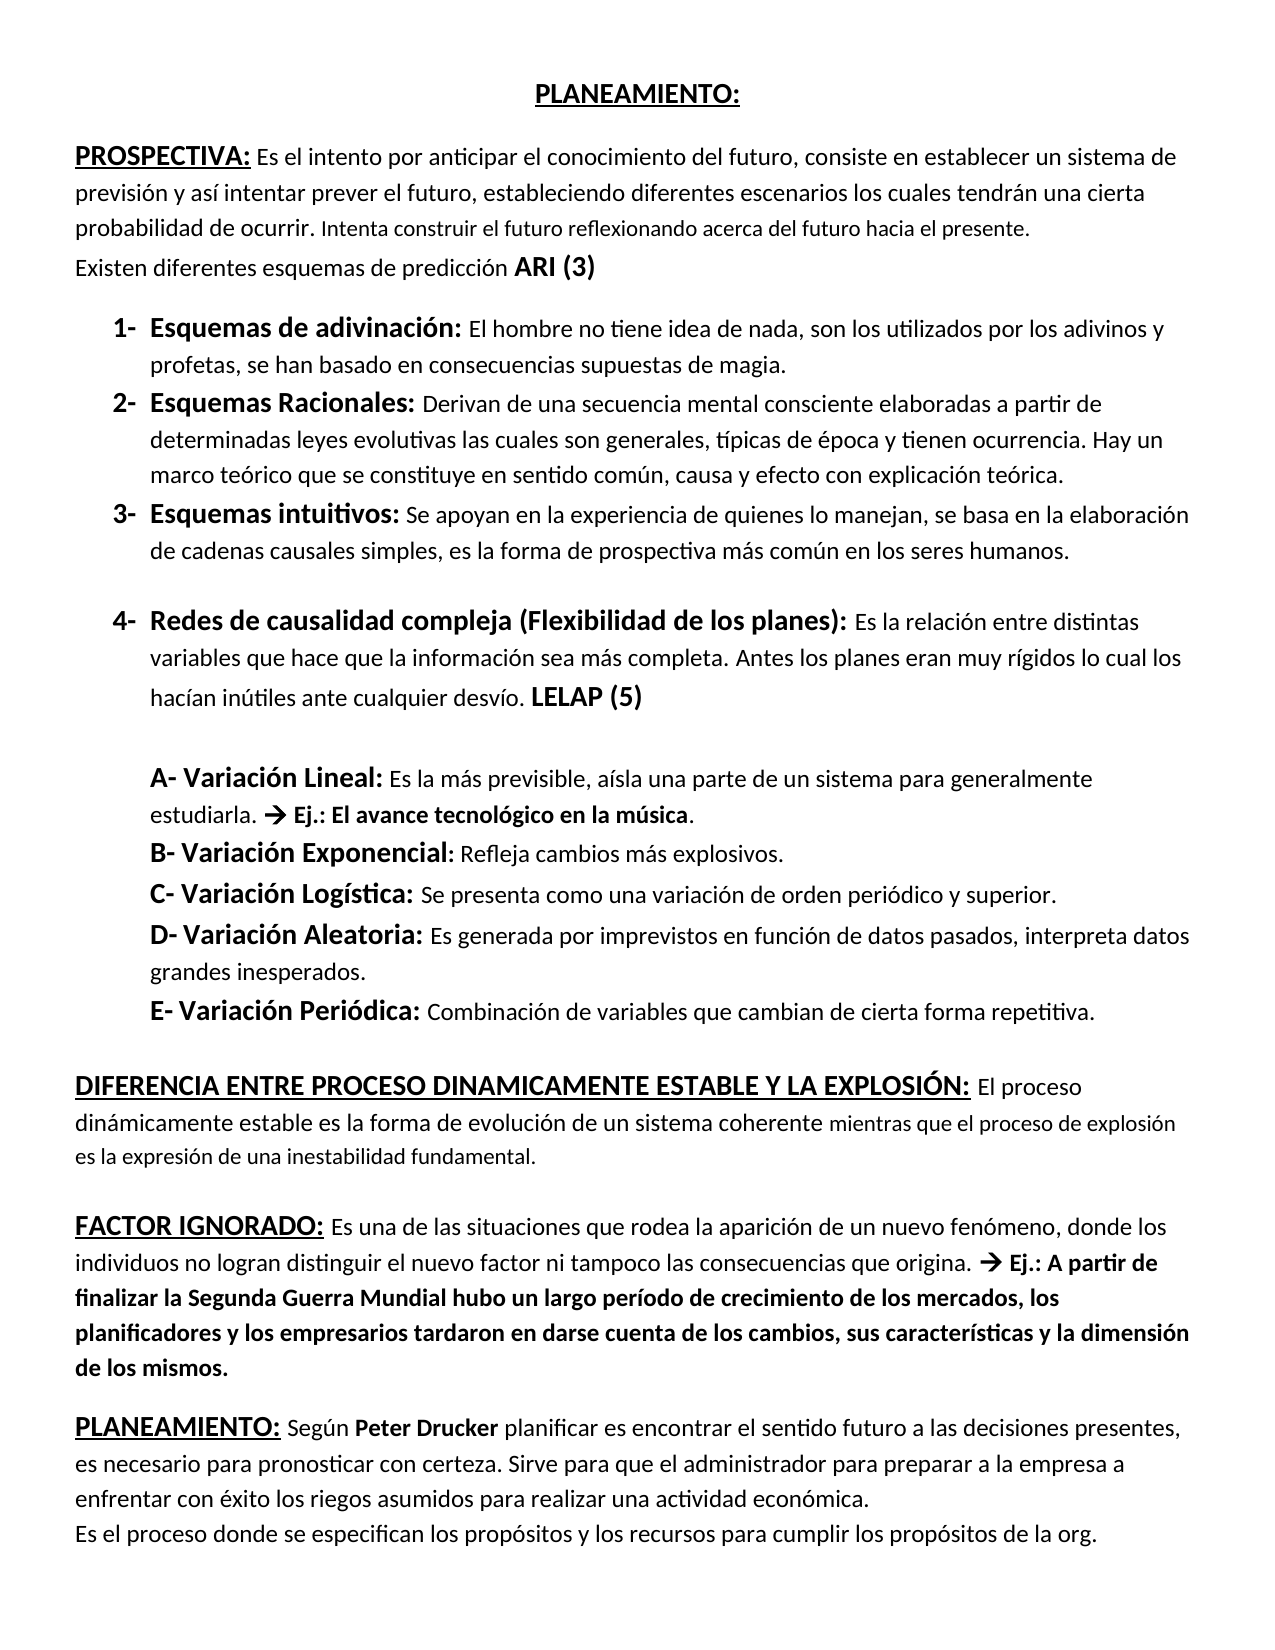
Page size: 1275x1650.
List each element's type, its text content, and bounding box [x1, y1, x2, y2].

list Redes de causalidad compleja (Flexibilidad de los planes): Es la relación entre distintas variables que hace que la información sea más completa. Antes los planes eran muy rígidos lo cual los hacían inútiles ante cualquier desvío. LELAP (5) [112, 602, 1200, 713]
list Esquemas de adivinación: El hombre no tiene idea de nada, son los utilizados por los adivinos y profetas, se han basado en consecuencias supuestas de magia. [112, 309, 1200, 380]
list D- Variación Aleatoria: Es generada por imprevistos en función de datos pasados, interpreta datos grandes inesperados. [150, 916, 1200, 987]
list B- Variación Exponencial: Refleja cambios más explosivos. [150, 834, 1200, 870]
list C- Variación Logística: Se presenta como una variación de orden periódico y superior. [150, 876, 1200, 911]
list Esquemas intuitivos: Se apoyan en la experiencia de quienes lo manejan, se basa en la elaboración de cadenas causales simples, es la forma de prospectiva más común en los seres humanos. [112, 495, 1200, 597]
list DIFERENCIA ENTRE PROCESO DINAMICAMENTE ESTABLE Y LA EXPLOSIÓN: El proceso dinámicamente estable es la forma de evolución de un sistema coherente mientras que el proceso de explosión es la expresión de una inestabilidad fundamental. [75, 1067, 1200, 1170]
text PROSPECTIVA: Es el intento por anticipar el conocimiento del futuro, consiste en establecer un sistema de previsión y así intentar prever el futuro, estableciendo diferentes escenarios los cuales tendrán una cierta probabilidad de ocurrir. Intenta construir el futuro reflexionando acerca del futuro hacia el presente. Existen diferentes esquemas de predicción ARI (3) [75, 137, 1200, 283]
list A- Variación Lineal: Es la más previsible, aísla una parte de un sistema para generalmente estudiarla. Ej.: El avance tecnológico en la música. [150, 718, 1200, 830]
list Esquemas Racionales: Derivan de una secuencia mental consciente elaboradas a partir de determinadas leyes evolutivas las cuales son generales, típicas de época y tienen ocurrencia. Hay un marco teórico que se constituye en sentido común, causa y efecto con explicación teórica. [112, 384, 1200, 490]
list FACTOR IGNORADO: Es una de las situaciones que rodea la aparición de un nuevo fenómeno, donde los individuos no logran distinguir el nuevo factor ni tampoco las consecuencias que origina. Ej.: A partir de finalizar la Segunda Guerra Mundial hubo un largo período de crecimiento de los mercados, los planificadores y los empresarios tardaron en darse cuenta de los cambios, sus características y la dimensión de los mismos. [75, 1207, 1200, 1382]
text PLANEAMIENTO: [75, 75, 1200, 111]
text PLANEAMIENTO: Según Peter Drucker planificar es encontrar el sentido futuro a las decisiones presentes, es necesario para pronosticar con certeza. Sirve para que el administrador para preparar a la empresa a enfrentar con éxito los riegos asumidos para realizar una actividad económica. Es el proceso donde se especifican los propósitos y los recursos para cumplir los propósitos de la org. [75, 1408, 1200, 1548]
list E- Variación Periódica: Combinación de variables que cambian de cierta forma repetitiva. [150, 992, 1200, 1027]
